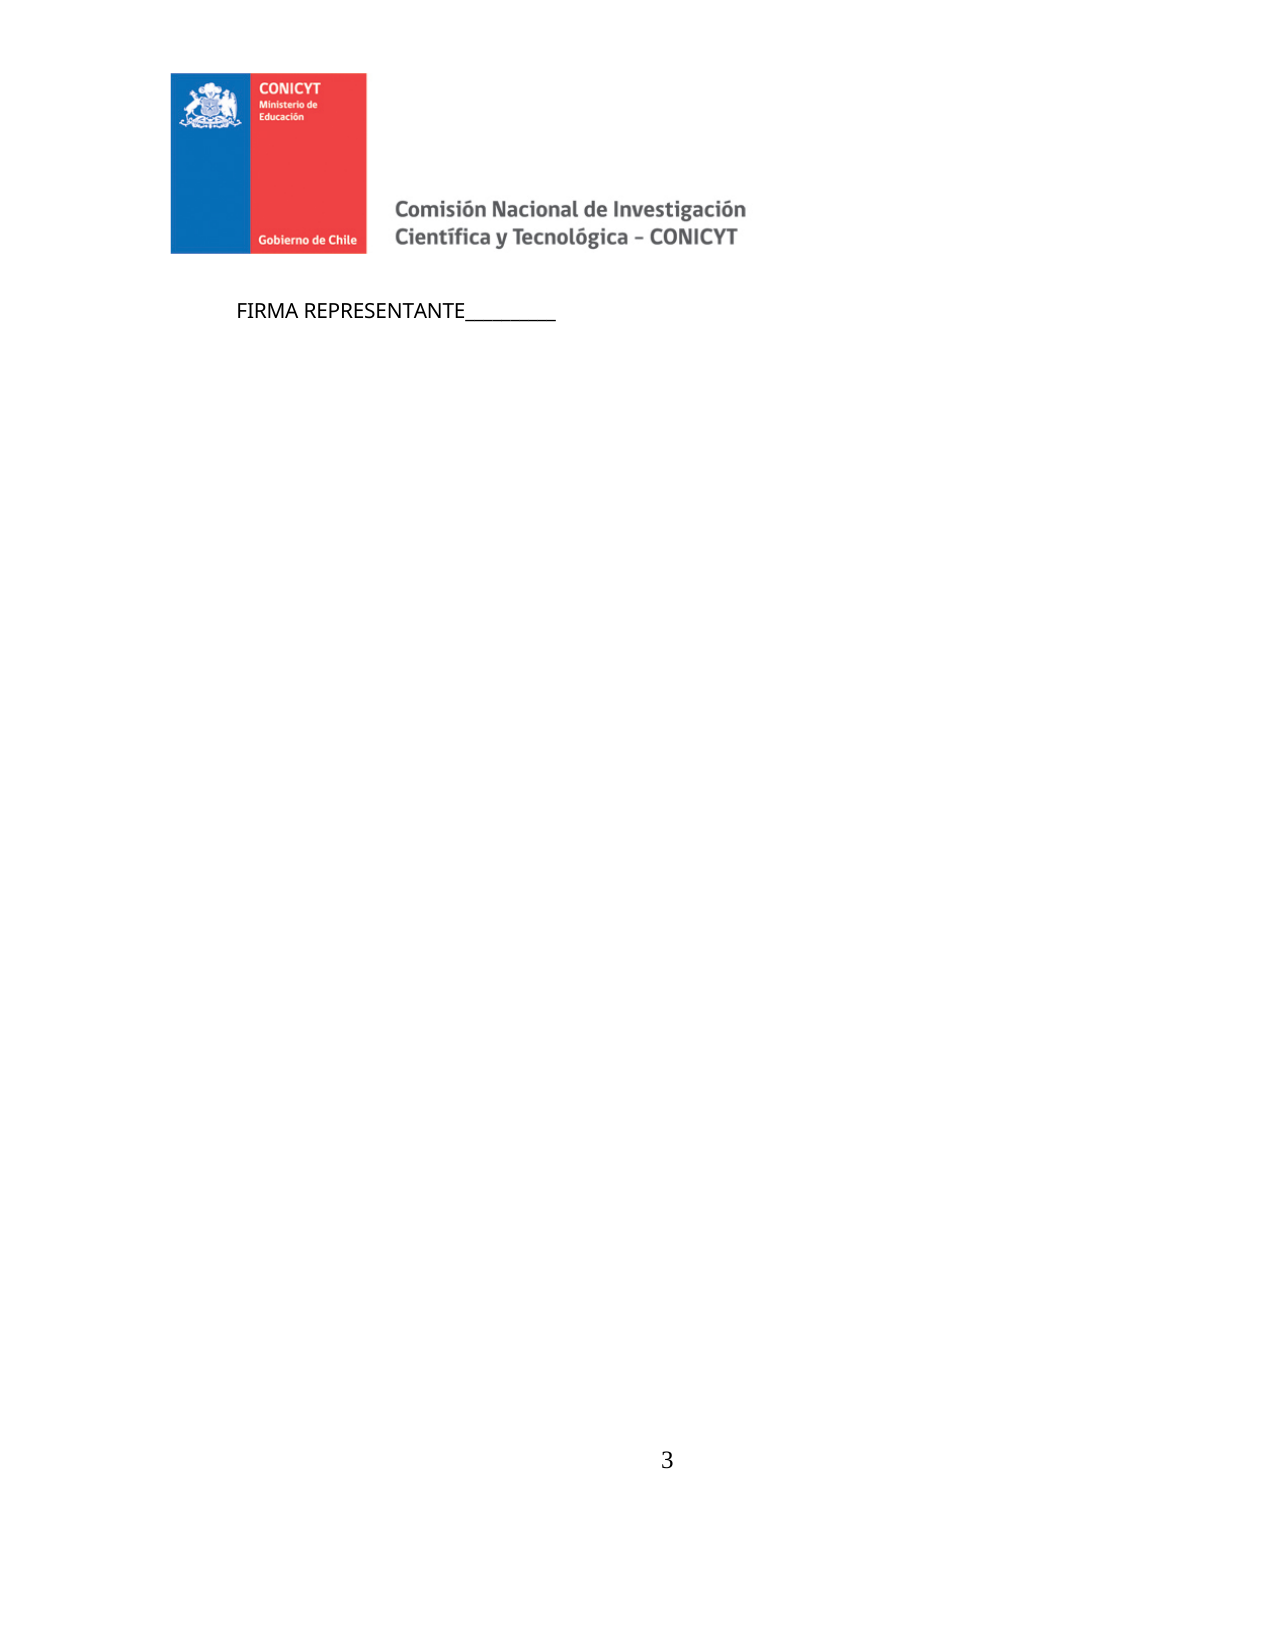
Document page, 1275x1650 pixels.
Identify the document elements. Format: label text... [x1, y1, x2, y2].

title FIRMA REPRESENTANTE__________ [236, 296, 1098, 325]
picture [170, 73, 757, 254]
